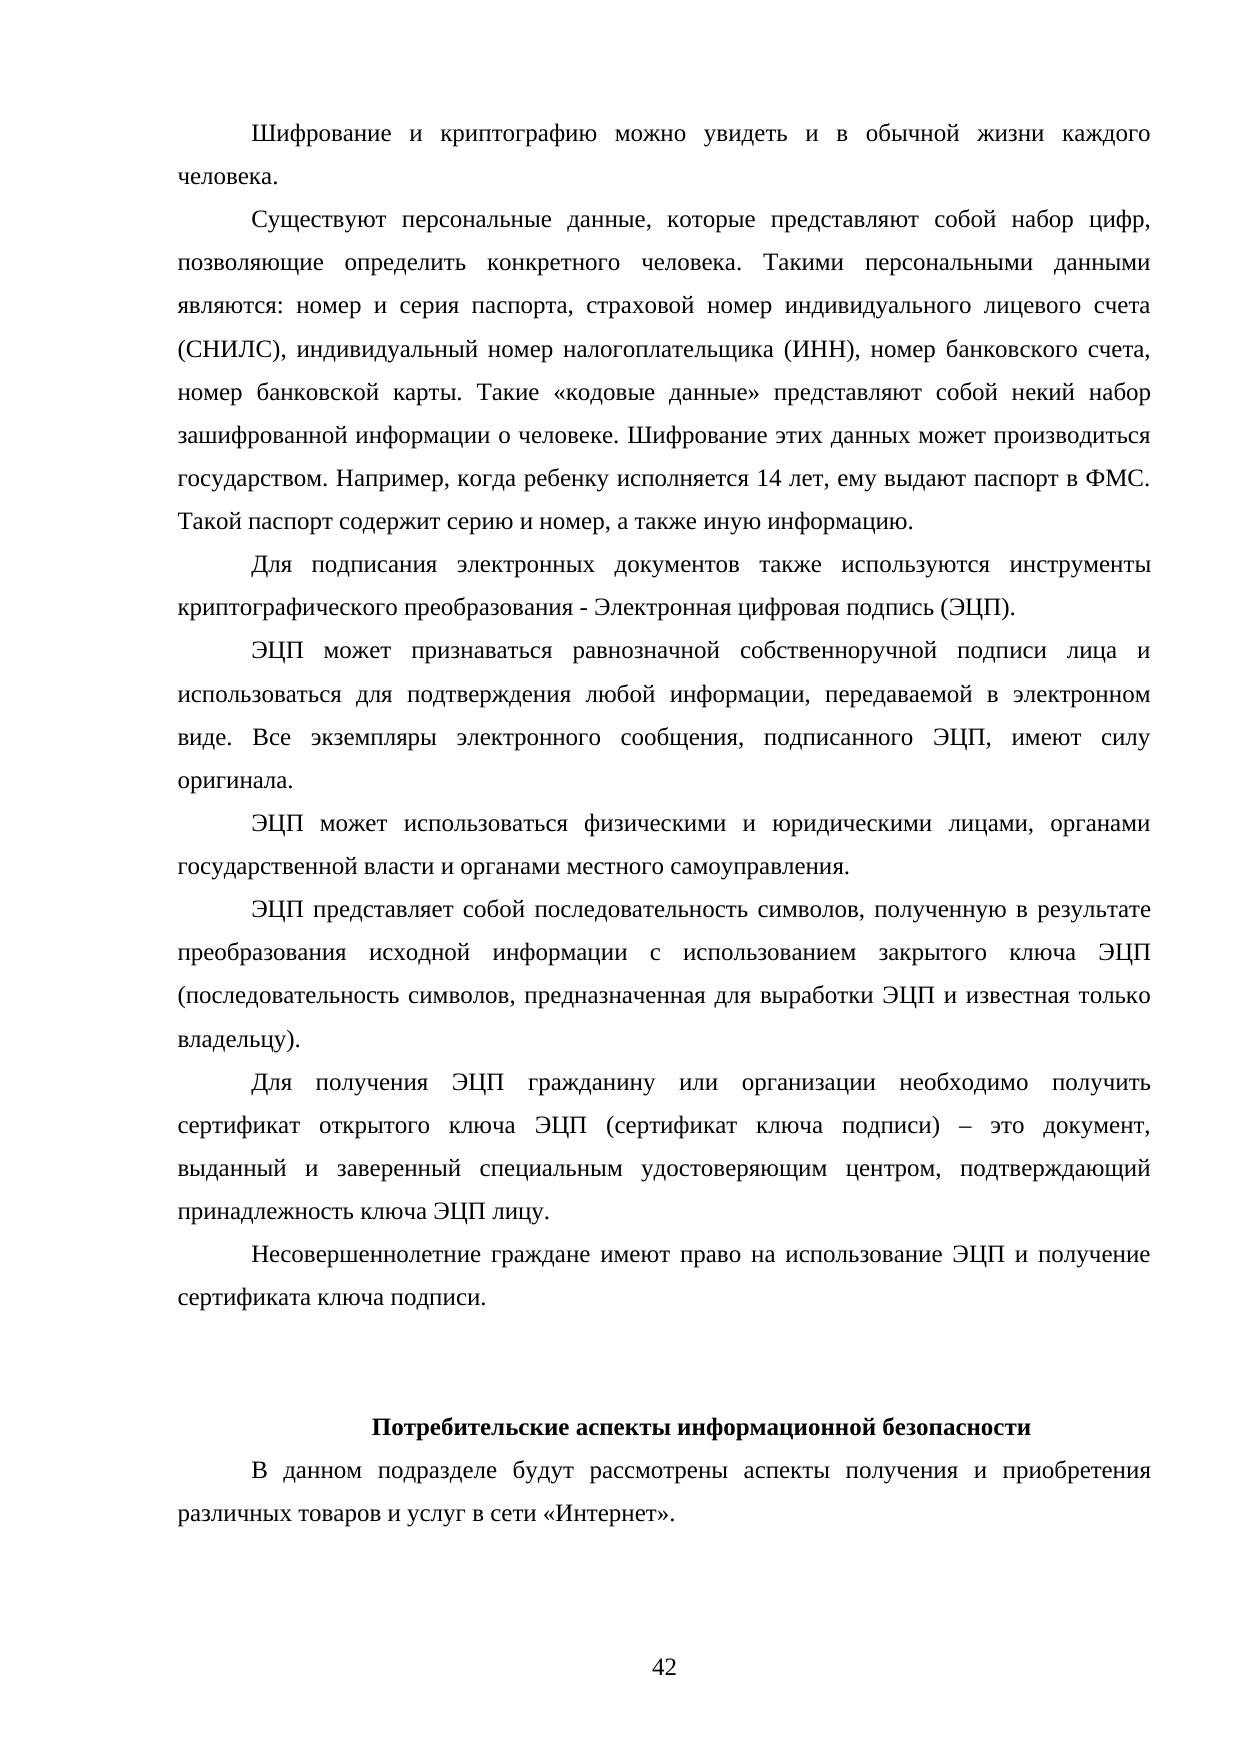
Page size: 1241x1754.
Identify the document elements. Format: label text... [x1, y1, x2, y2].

text Существуют персональные данные, которые представляют собой набор цифр, позволяющие определить конкретного человека. Такими персональными данными являются: номер и серия паспорта, страховой номер индивидуального лицевого счета (СНИЛС), индивидуальный номер налогоплательщика (ИНН), номер банковского счета, номер банковской карты. Такие «кодовые данные» представляют собой некий набор зашифрованной информации о человеке. Шифрование этих данных может производиться государством. Например, когда ребенку исполняется 14 лет, ему выдают паспорт в ФМС. Такой паспорт содержит серию и номер, а также иную информацию. [177, 204, 1152, 535]
text ЭЦП может использоваться физическими и юридическими лицами, органами государственной власти и органами местного самоуправления. [177, 808, 1152, 880]
text В данном подразделе будут рассмотрены аспекты получения и приобретения различных товаров и услуг в сети «Интернет». [177, 1455, 1152, 1527]
text ЭЦП представляет собой последовательность символов, полученную в результате преобразования исходной информации с использованием закрытого ключа ЭЦП (последовательность символов, предназначенная для выработки ЭЦП и известная только владельцу). [177, 894, 1152, 1052]
text Несовершеннолетние граждане имеют право на использование ЭЦП и получение сертификата ключа подписи. [177, 1239, 1152, 1311]
text Шифрование и криптографию можно увидеть и в обычной жизни каждого человека. [177, 118, 1152, 190]
text ЭЦП может признаваться равнозначной собственноручной подписи лица и использоваться для подтверждения любой информации, передаваемой в электронном виде. Все экземпляры электронного сообщения, подписанного ЭЦП, имеют силу оригинала. [177, 636, 1152, 794]
text Для подписания электронных документов также используются инструменты криптографического преобразования - Электронная цифровая подпись (ЭЦП). [177, 549, 1152, 621]
text Для получения ЭЦП гражданину или организации необходимо получить сертификат открытого ключа ЭЦП (сертификат ключа подписи) – это документ, выданный и заверенный специальным удостоверяющим центром, подтверждающий принадлежность ключа ЭЦП лицу. [177, 1067, 1152, 1225]
text Потребительские аспекты информационной безопасности [177, 1412, 1152, 1441]
